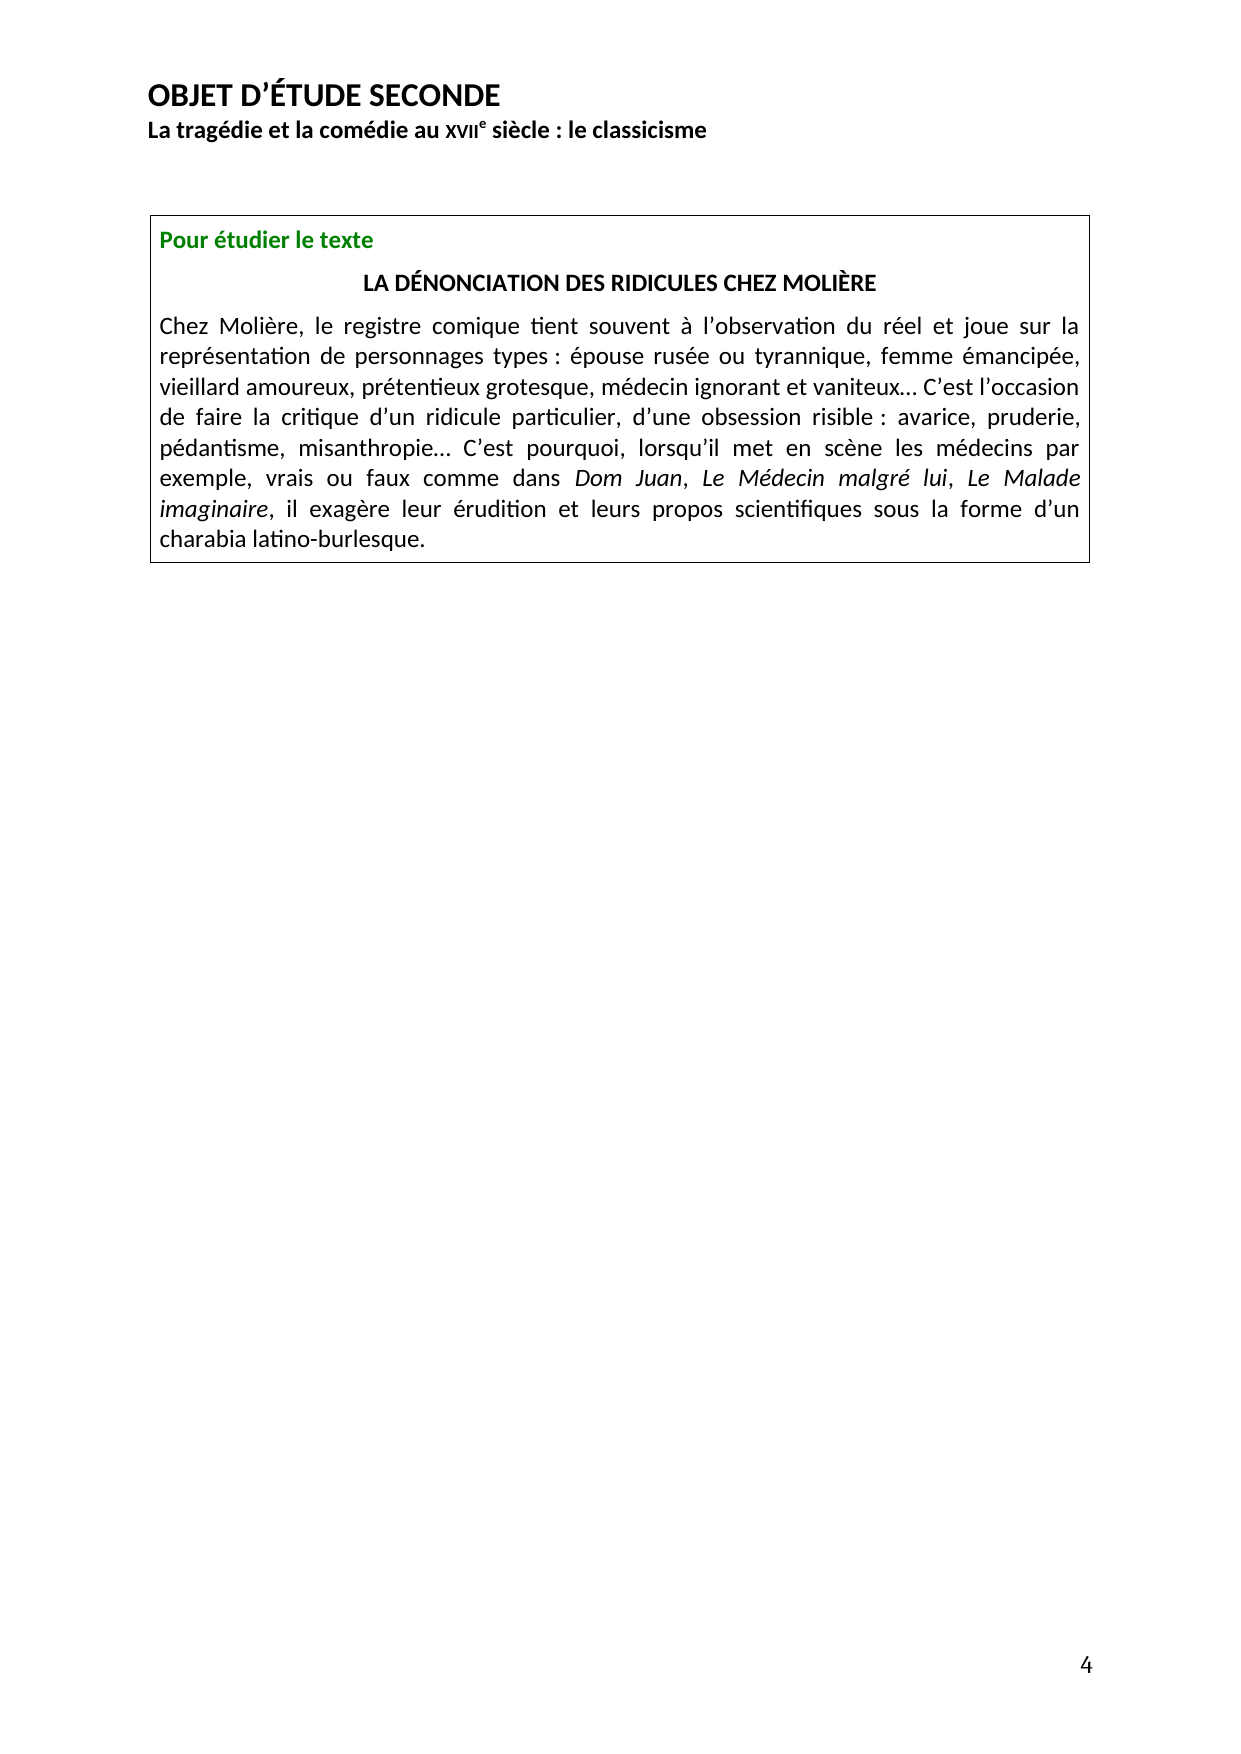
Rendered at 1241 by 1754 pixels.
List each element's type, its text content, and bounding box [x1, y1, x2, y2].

text Chez Molière, le registre comique tient souvent à l’observation du réel et joue sur la représentation de personnages types : épouse rusée ou tyrannique, femme émancipée, vieillard amoureux, prétentieux grotesque, médecin ignorant et vaniteux… C’est l’occasion de faire la critique d’un ridicule particulier, d’une obsession risible : avarice, pruderie, pédantisme, misanthropie… C’est pourquoi, lorsqu’il met en scène les médecins par exemple, vrais ou faux comme dans Dom Juan, Le Médecin malgré lui, Le Malade imaginaire, il exagère leur érudition et leurs propos scientifiques sous la forme d’un charabia latino-burlesque. [151, 301, 1089, 562]
text LA DÉNONCIATION DES RIDICULES CHEZ MOLIÈRE [151, 257, 1089, 297]
text Pour étudier le texte [151, 216, 1089, 254]
